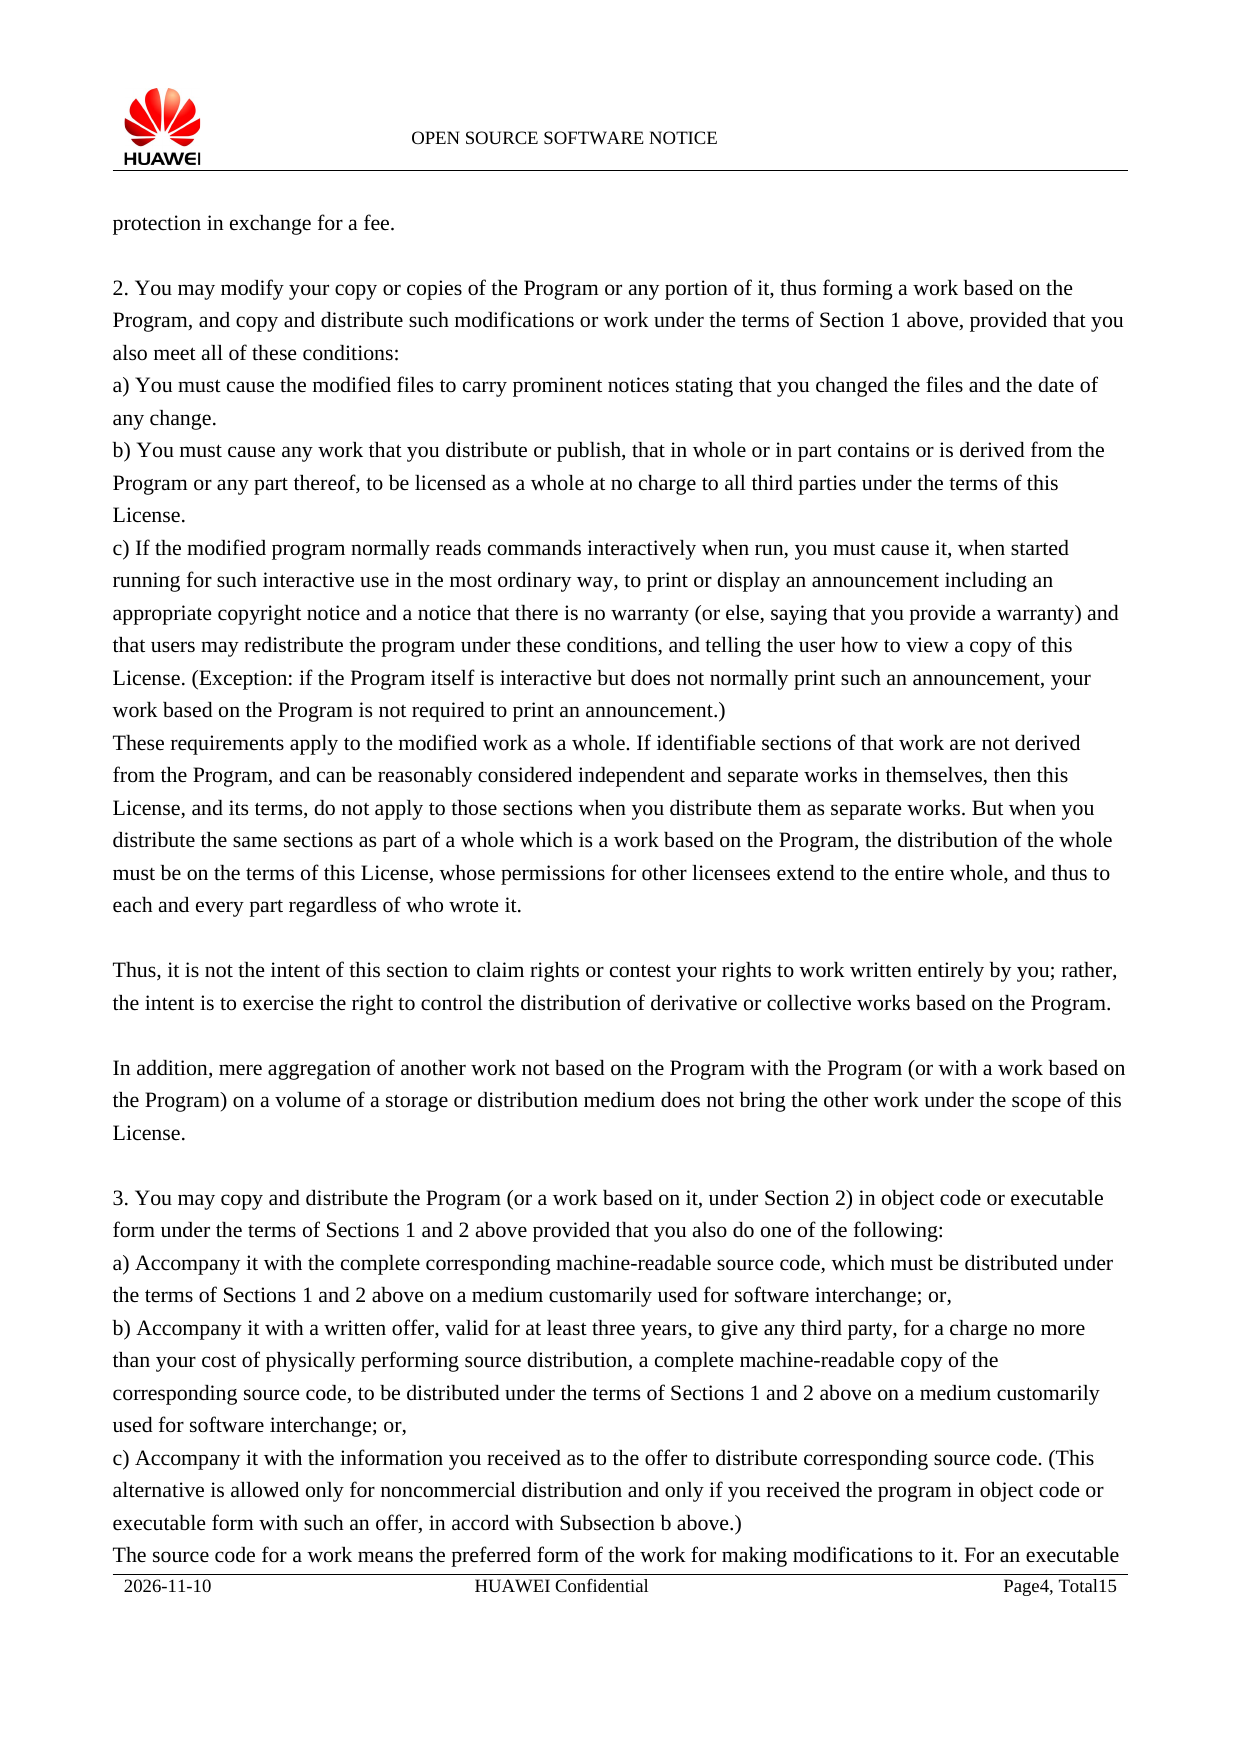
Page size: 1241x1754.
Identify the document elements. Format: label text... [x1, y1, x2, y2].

picture [124, 88, 201, 165]
